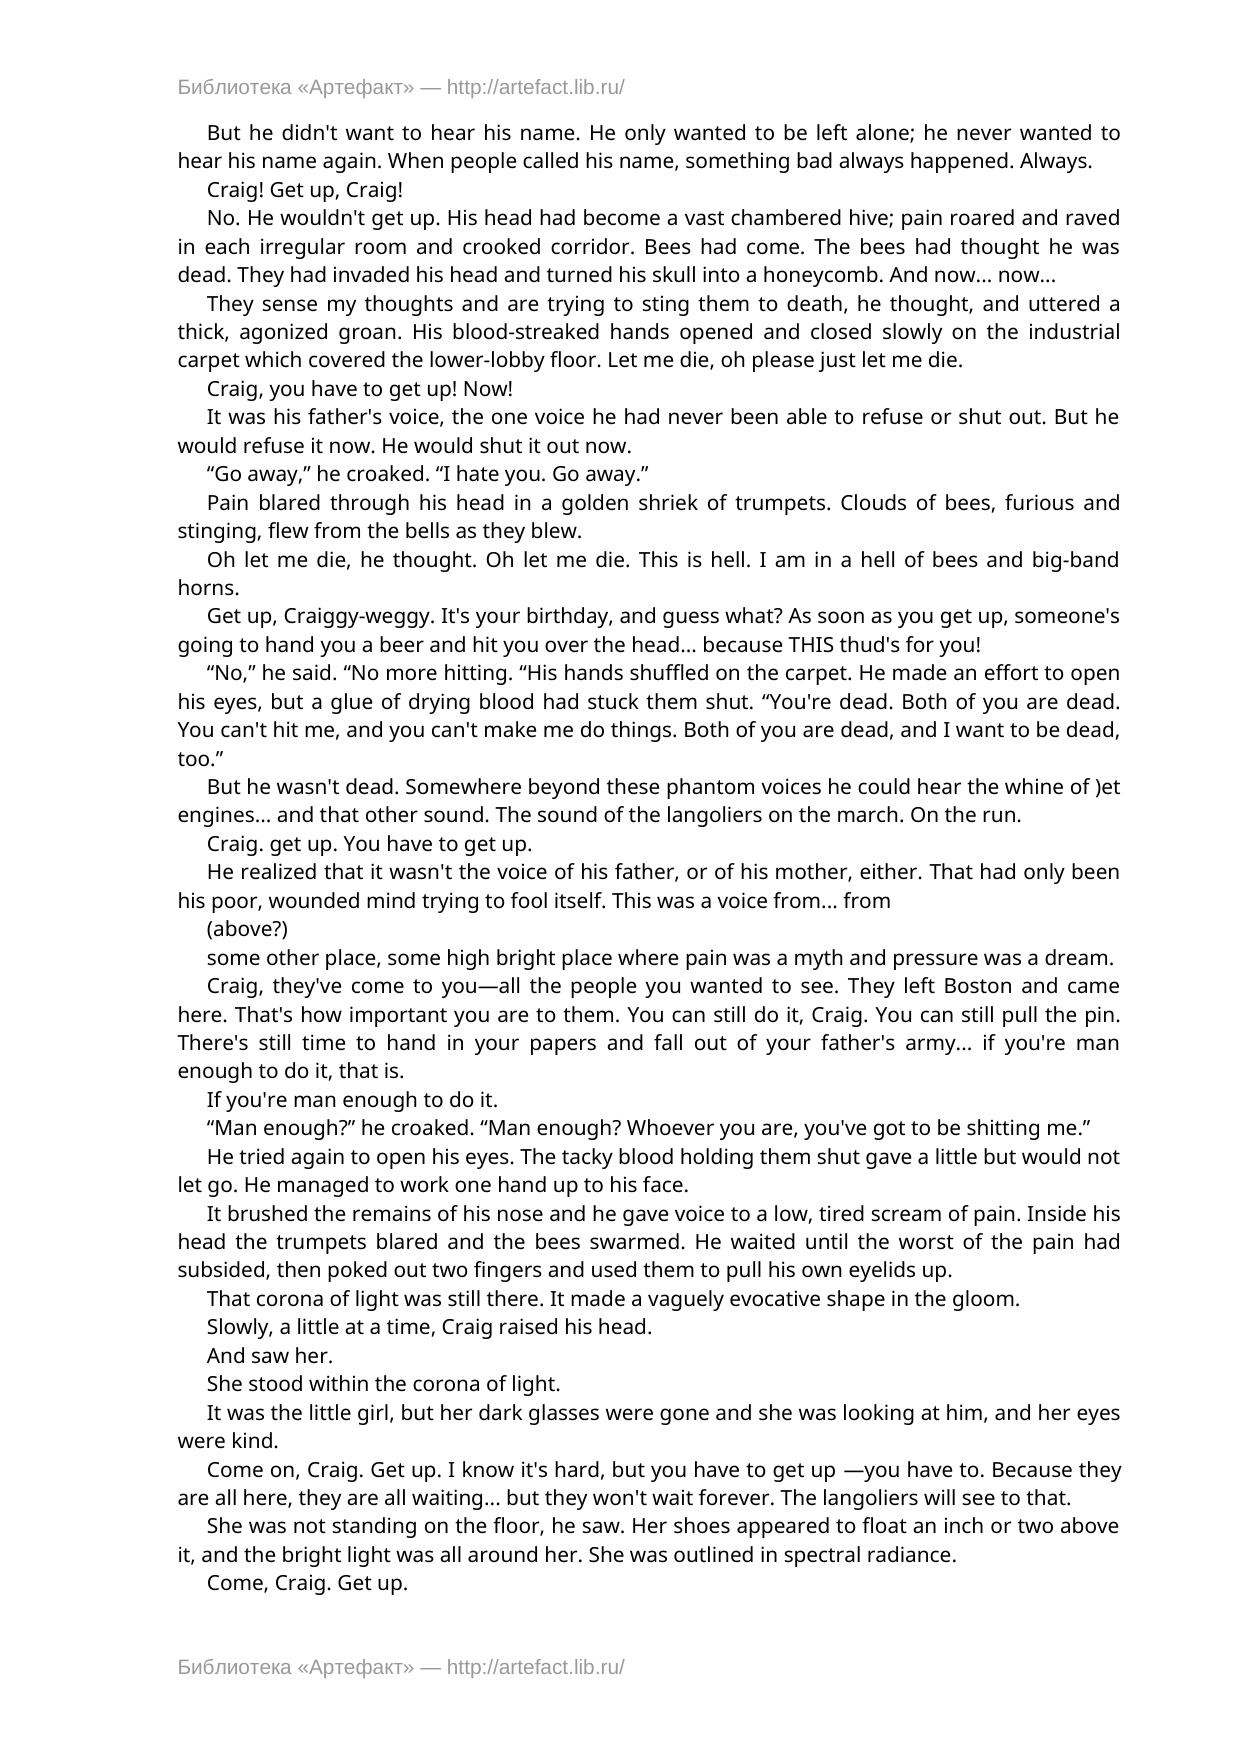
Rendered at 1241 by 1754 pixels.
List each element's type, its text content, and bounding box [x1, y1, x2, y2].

text “Man enough?” he croaked. “Man enough? Whoever you are, you've got to be shitting me.” [177, 1113, 1122, 1142]
text Pain blared through his head in a golden shriek of trumpets. Clouds of bees, furious and stinging, flew from the bells as they blew. [177, 488, 1122, 545]
text some other place, some high bright place where pain was a myth and pressure was a dream. [177, 943, 1122, 971]
text If you're man enough to do it. [177, 1085, 1122, 1113]
text She was not standing on the floor, he saw. Her shoes appeared to float an inch or two above it, and the bright light was all around her. She was outlined in spectral radiance. [177, 1512, 1122, 1568]
text Oh let me die, he thought. Oh let me die. This is hell. I am in a hell of bees and big-band horns. [177, 545, 1122, 602]
text “No,” he said. “No more hitting. “His hands shuffled on the carpet. He made an effort to open his eyes, but a glue of drying blood had stuck them shut. “You're dead. Both of you are dead. You can't hit me, and you can't make me do things. Both of you are dead, and I want to be dead, too.” [177, 658, 1122, 772]
text (above?) [177, 914, 1122, 943]
text Craig. get up. You have to get up. [177, 829, 1122, 857]
text They sense my thoughts and are trying to sting them to death, he thought, and uttered a thick, agonized groan. His blood-streaked hands opened and closed slowly on the industrial carpet which covered the lower-lobby floor. Let me die, oh please just let me die. [177, 289, 1122, 374]
text Craig, they've come to you—all the people you wanted to see. They left Boston and came here. That's how important you are to them. You can still do it, Craig. You can still pull the pin. There's still time to hand in your papers and fall out of your father's army... if you're man enough to do it, that is. [177, 971, 1122, 1085]
text Come, Craig. Get up. [177, 1568, 1122, 1597]
text Get up, Craiggy-weggy. It's your birthday, and guess what? As soon as you get up, someone's going to hand you a beer and hit you over the head... because THIS thud's for you! [177, 602, 1122, 658]
text And saw her. [177, 1341, 1122, 1369]
text He tried again to open his eyes. The tacky blood holding them shut gave a little but would not let go. He managed to work one hand up to his face. [177, 1142, 1122, 1199]
text Come on, Craig. Get up. I know it's hard, but you have to get up —you have to. Because they are all here, they are all waiting... but they won't wait forever. The langoliers will see to that. [177, 1455, 1122, 1512]
text But he wasn't dead. Somewhere beyond these phantom voices he could hear the whine of )et engines... and that other sound. The sound of the langoliers on the march. On the run. [177, 772, 1122, 829]
text But he didn't want to hear his name. He only wanted to be left alone; he never wanted to hear his name again. When people called his name, something bad always happened. Always. [177, 118, 1122, 175]
text It was the little girl, but her dark glasses were gone and she was looking at him, and her eyes were kind. [177, 1398, 1122, 1455]
text “Go away,” he croaked. “I hate you. Go away.” [177, 459, 1122, 488]
text He realized that it wasn't the voice of his father, or of his mother, either. That had only been his poor, wounded mind trying to fool itself. This was a voice from... from [177, 857, 1122, 914]
text Craig! Get up, Craig! [177, 175, 1122, 203]
text Slowly, a little at a time, Craig raised his head. [177, 1312, 1122, 1341]
text It brushed the remains of his nose and he gave voice to a low, tired scream of pain. Inside his head the trumpets blared and the bees swarmed. He waited until the worst of the pain had subsided, then poked out two fingers and used them to pull his own eyelids up. [177, 1199, 1122, 1284]
text No. He wouldn't get up. His head had become a vast chambered hive; pain roared and raved in each irregular room and crooked corridor. Bees had come. The bees had thought he was dead. They had invaded his head and turned his skull into a honeycomb. And now... now... [177, 203, 1122, 289]
text That corona of light was still there. It made a vaguely evocative shape in the gloom. [177, 1284, 1122, 1312]
text It was his father's voice, the one voice he had never been able to refuse or shut out. But he would refuse it now. He would shut it out now. [177, 402, 1122, 459]
text Craig, you have to get up! Now! [177, 374, 1122, 402]
text She stood within the corona of light. [177, 1369, 1122, 1398]
